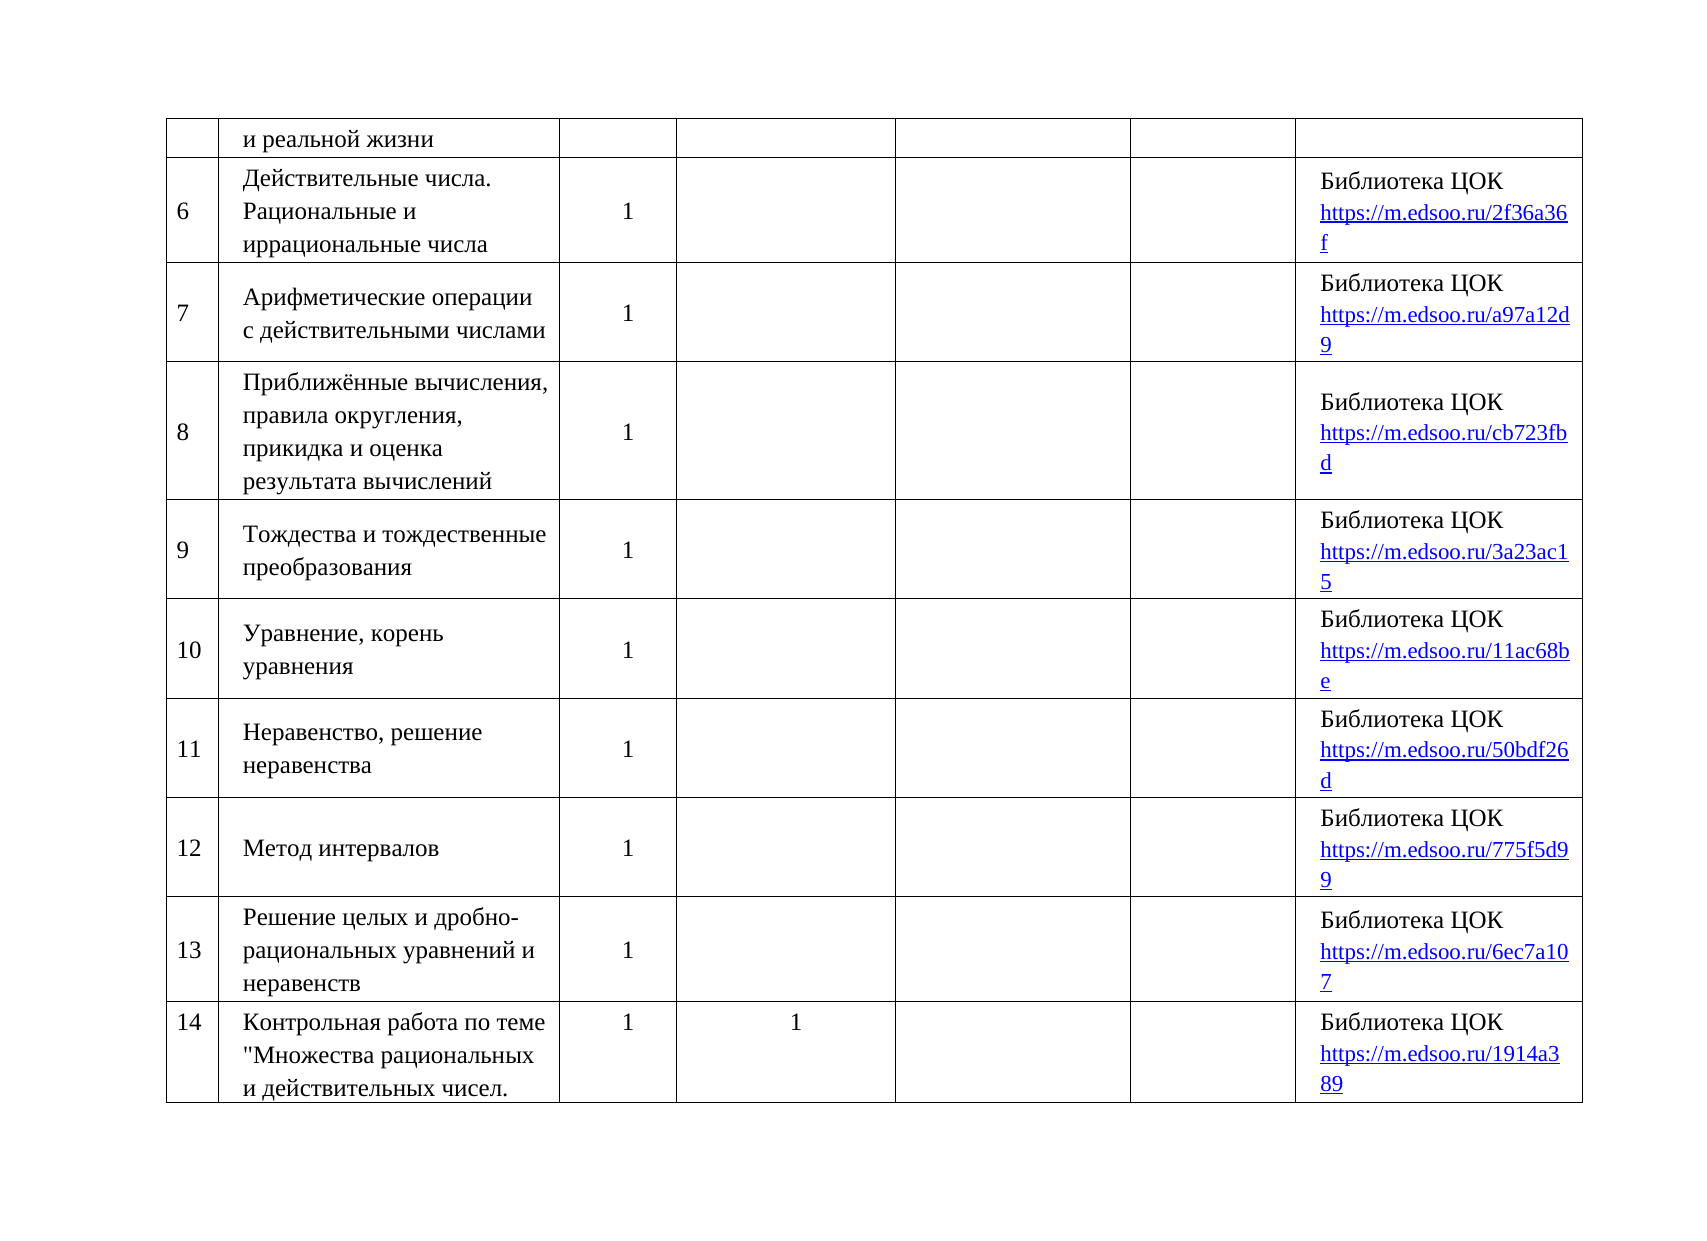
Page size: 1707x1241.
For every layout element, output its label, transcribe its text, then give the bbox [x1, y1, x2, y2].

table_cell 1 [560, 362, 676, 499]
table_cell 13 [167, 897, 218, 1001]
table_cell [896, 1002, 1130, 1102]
table_cell [896, 699, 1130, 797]
table_cell 1 [677, 1002, 895, 1102]
table_cell Библиотека ЦОК https://m.edsoo.ru/11ac68be [1296, 599, 1582, 698]
table_cell [677, 263, 895, 361]
table_cell Решение целых и дробно-рациональных уравнений и неравенств [219, 897, 559, 1001]
table_cell [677, 500, 895, 598]
table_cell Библиотека ЦОК https://m.edsoo.ru/a97a12d9 [1296, 263, 1582, 361]
table_cell 1 [560, 263, 676, 361]
table_cell [677, 897, 895, 1001]
table_cell [1131, 897, 1295, 1001]
table_cell Библиотека ЦОК https://m.edsoo.ru/6ec7a107 [1296, 897, 1582, 1001]
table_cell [1296, 119, 1582, 157]
table_cell 1 [560, 599, 676, 698]
table_cell 7 [167, 263, 218, 361]
table_cell [1131, 263, 1295, 361]
table_cell 1 [560, 699, 676, 797]
table_cell [896, 158, 1130, 262]
table_cell 14 [167, 1002, 218, 1102]
table_cell Уравнение, корень уравнения [219, 599, 559, 698]
table_cell 5 [167, 119, 218, 157]
table_cell [677, 119, 895, 157]
table_cell Тождества и тождественные преобразования [219, 500, 559, 598]
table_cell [219, 1002, 559, 1102]
table_cell [896, 897, 1130, 1001]
table_cell 10 [167, 599, 218, 698]
table_cell 1 [560, 897, 676, 1001]
table_cell [896, 798, 1130, 896]
table_cell [896, 500, 1130, 598]
table_cell 11 [167, 699, 218, 797]
table_cell [677, 699, 895, 797]
table_cell [677, 798, 895, 896]
table_cell [896, 362, 1130, 499]
table_cell [1131, 158, 1295, 262]
table_cell 6 [167, 158, 218, 262]
table_cell 1 [560, 1002, 676, 1102]
table_cell Неравенство, решение неравенства [219, 699, 559, 797]
table_cell Библиотека ЦОК https://m.edsoo.ru/775f5d99 [1296, 798, 1582, 896]
table_cell 1 [560, 158, 676, 262]
table_cell 9 [167, 500, 218, 598]
table_cell [1131, 599, 1295, 698]
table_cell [219, 119, 559, 157]
table_cell 8 [167, 362, 218, 499]
table_cell [1131, 699, 1295, 797]
table_cell 1 [560, 119, 676, 157]
table_cell Метод интервалов [219, 798, 559, 896]
table_cell 12 [167, 798, 218, 896]
table_cell Действительные числа. Рациональные и иррациональные числа [219, 158, 559, 262]
table_cell Библиотека ЦОК https://m.edsoo.ru/50bdf26d [1296, 699, 1582, 797]
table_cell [1296, 1002, 1582, 1102]
table_cell [1131, 362, 1295, 499]
table_cell [1131, 1002, 1295, 1102]
table_cell 1 [560, 798, 676, 896]
table_cell [896, 263, 1130, 361]
table_cell Библиотека ЦОК https://m.edsoo.ru/3a23ac15 [1296, 500, 1582, 598]
table_cell [677, 158, 895, 262]
table_cell Библиотека ЦОК https://m.edsoo.ru/2f36a36f [1296, 158, 1582, 262]
table_cell [677, 362, 895, 499]
table_cell [1131, 798, 1295, 896]
table_cell Приближённые вычисления, правила округления, прикидка и оценка результата вычислений [219, 362, 559, 499]
table_cell 1 [560, 500, 676, 598]
table_cell [896, 599, 1130, 698]
table_cell [1131, 119, 1295, 157]
table_cell Арифметические операции с действительными числами [219, 263, 559, 361]
table_cell [1131, 500, 1295, 598]
table_cell [896, 119, 1130, 157]
table_cell Библиотека ЦОК https://m.edsoo.ru/cb723fbd [1296, 362, 1582, 499]
table_cell [677, 599, 895, 698]
